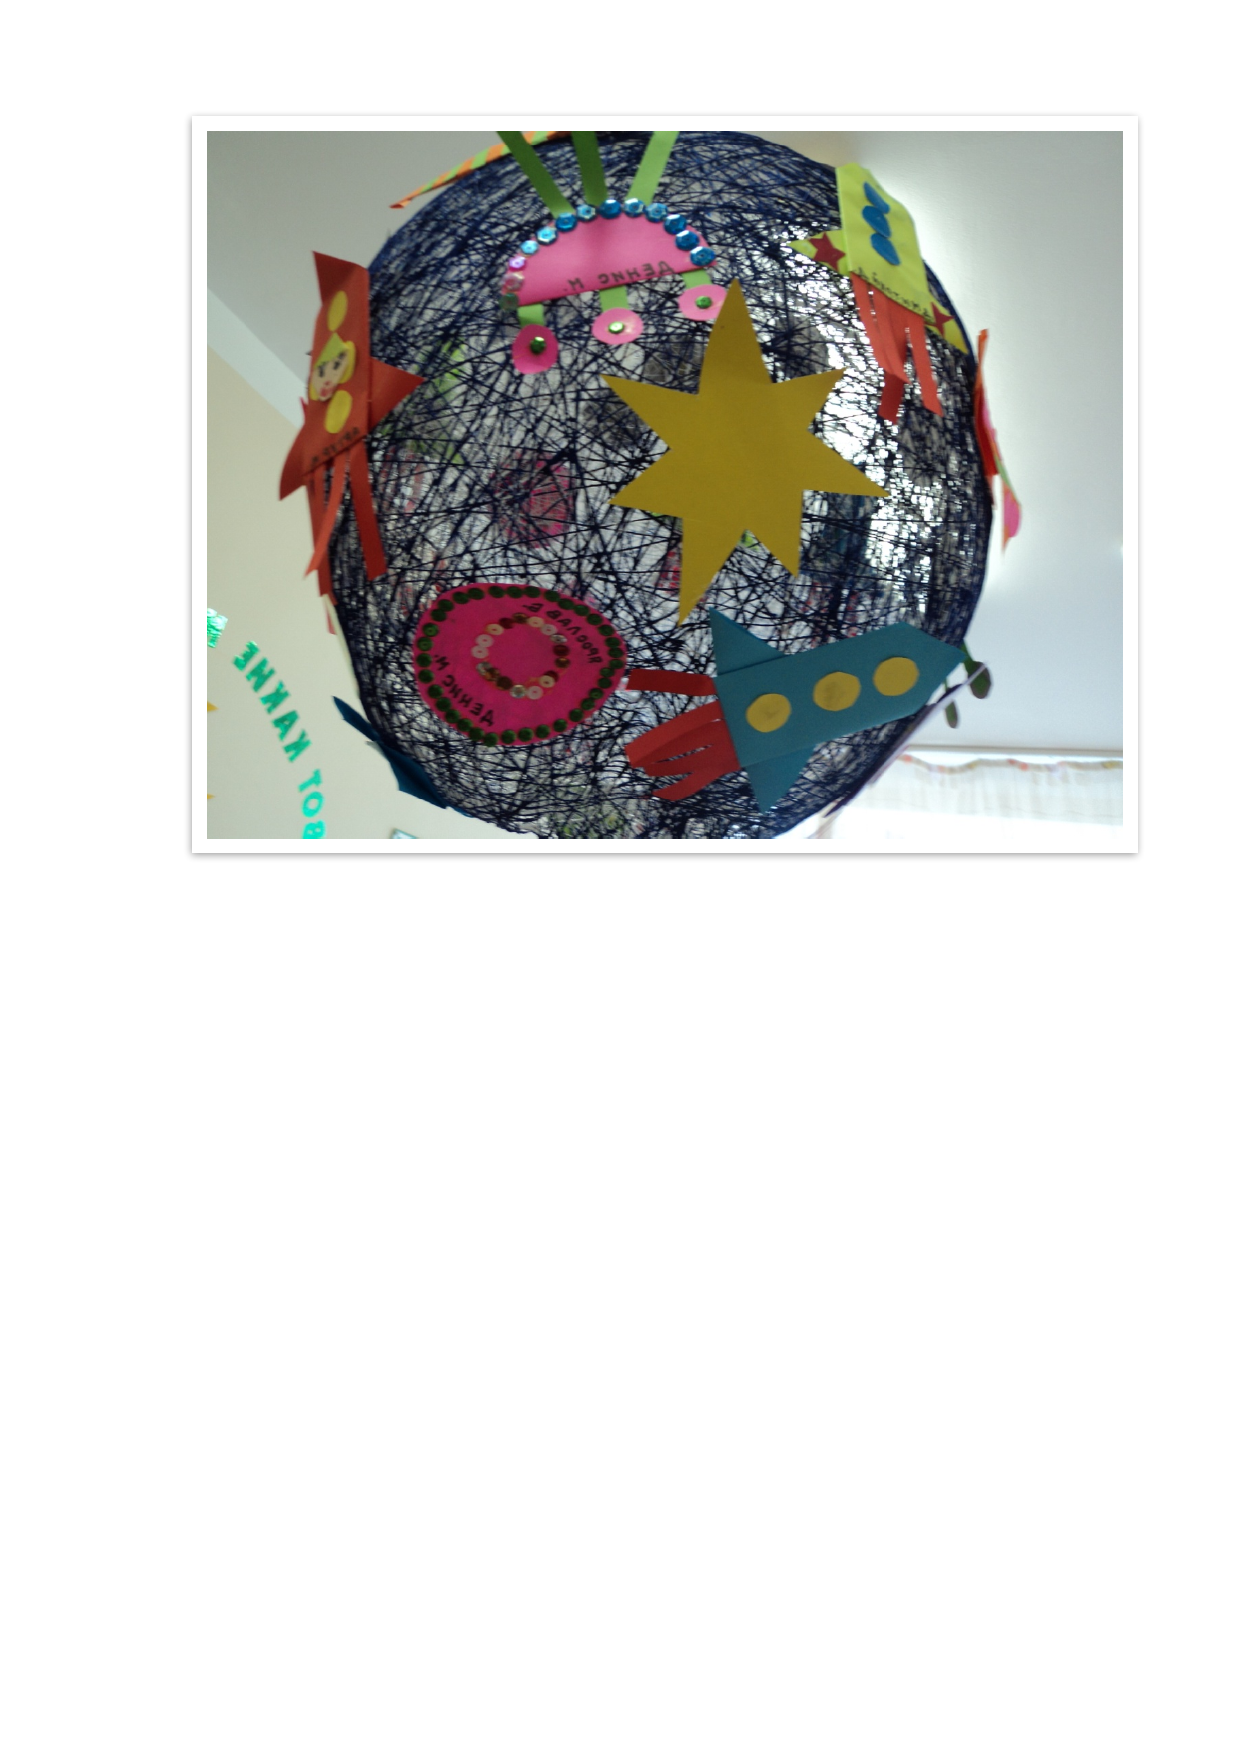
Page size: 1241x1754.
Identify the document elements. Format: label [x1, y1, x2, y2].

picture [207, 131, 1123, 839]
